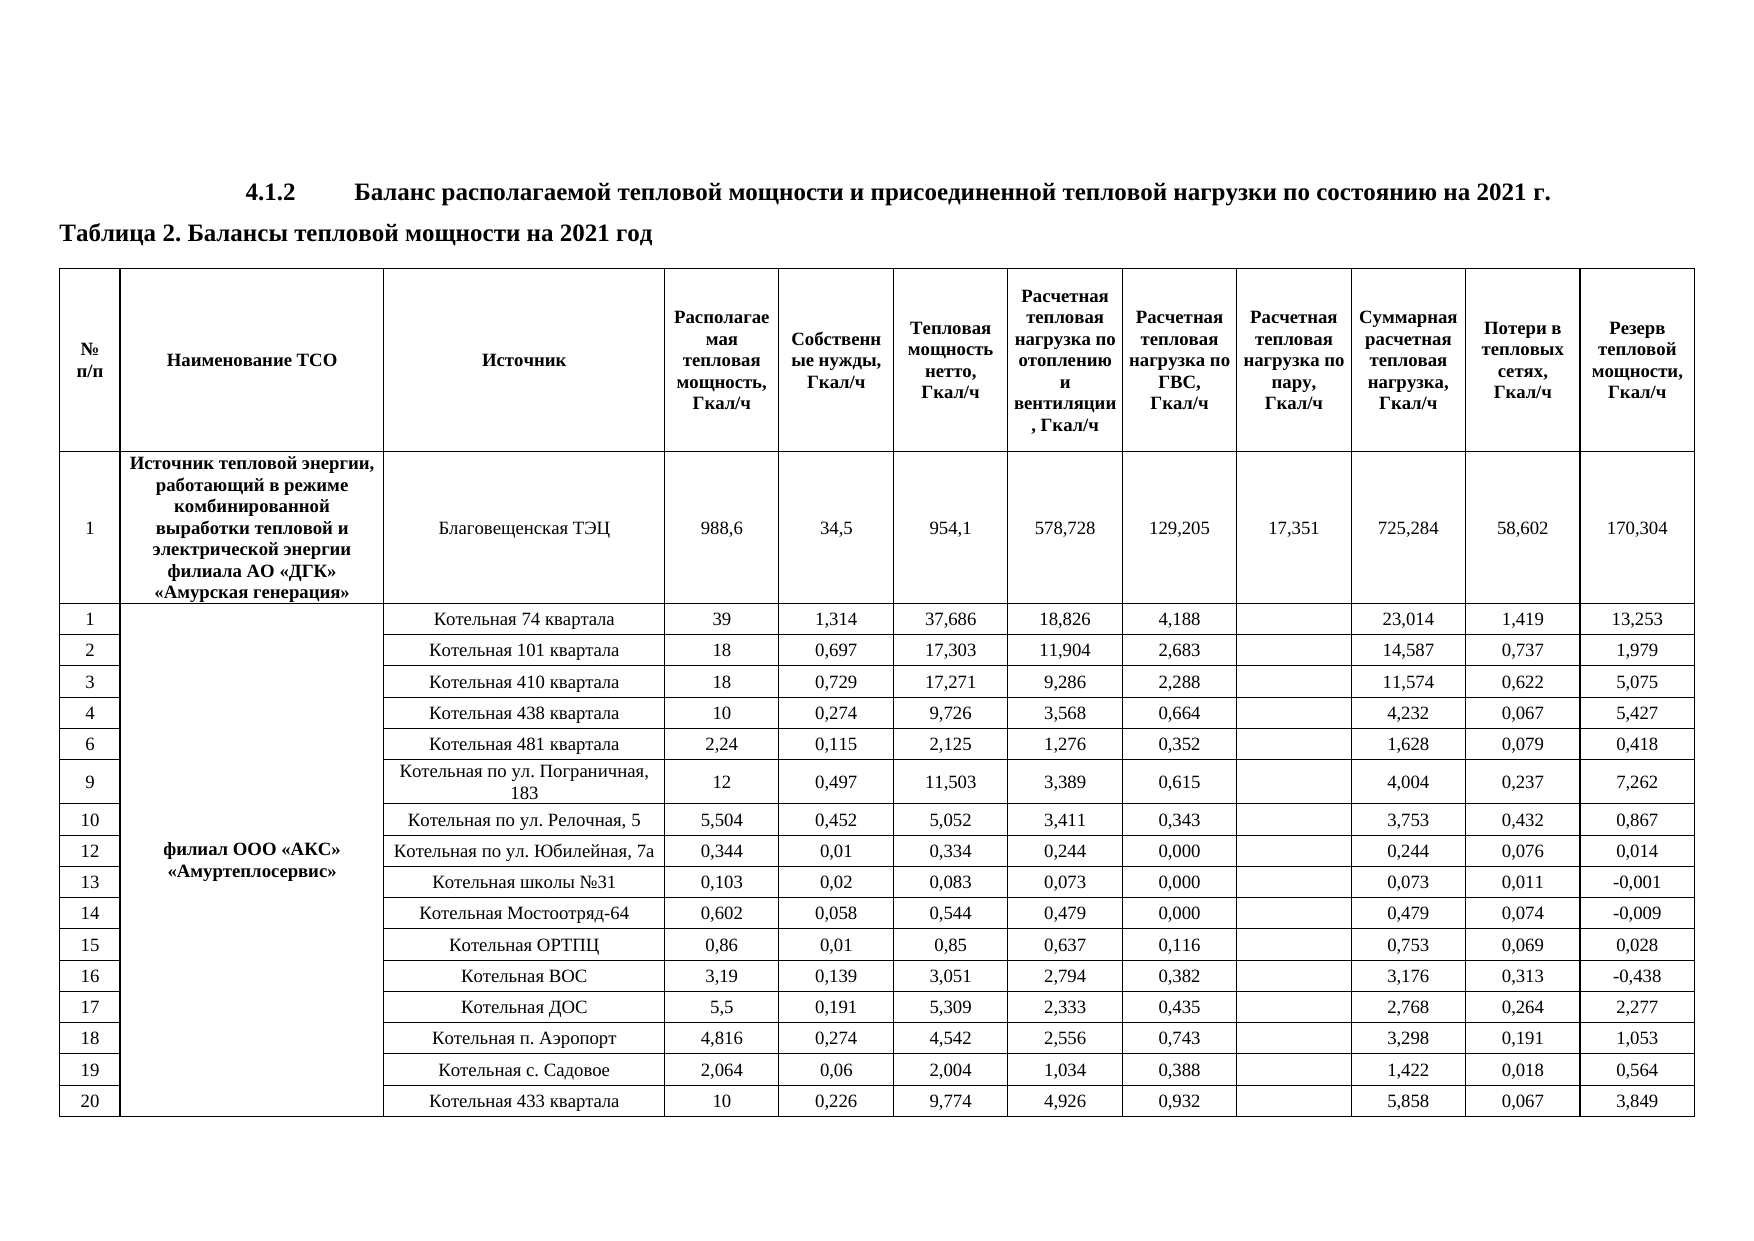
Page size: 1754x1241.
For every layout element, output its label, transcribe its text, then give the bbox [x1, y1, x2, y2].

table_cell Котельная 433 квартала [384, 1086, 664, 1116]
table_header Тепловая мощность нетто, Гкал/ч [894, 269, 1007, 451]
subtitle Баланс располагаемой тепловой мощности и присоединенной тепловой нагрузки по состоянию на 2021 г. [172, 177, 1695, 206]
table_cell [1237, 929, 1351, 959]
table_cell Котельная 410 квартала [384, 666, 664, 697]
table_cell 17,303 [894, 635, 1007, 665]
table_cell Котельная 481 квартала [384, 729, 664, 759]
table_cell 18 [60, 1023, 119, 1053]
table_cell 0,452 [779, 804, 893, 834]
table_cell 2,794 [1008, 961, 1122, 991]
table_cell 0,014 [1581, 836, 1694, 866]
table_cell [1237, 898, 1351, 928]
table_cell 988,6 [665, 452, 778, 603]
table_cell 58,602 [1466, 452, 1579, 603]
table_header Расчетная тепловая нагрузка по пару, Гкал/ч [1237, 269, 1351, 451]
table_cell 0,615 [1123, 760, 1236, 803]
table_cell 0,274 [779, 698, 893, 728]
table_cell 16 [60, 961, 119, 991]
table_cell Котельная Мостоотряд-64 [384, 898, 664, 928]
table_cell 12 [60, 836, 119, 866]
table_cell Котельная ОРТПЦ [384, 929, 664, 959]
table_cell 10 [60, 804, 119, 834]
table_cell Котельная 74 квартала [384, 604, 664, 634]
table_cell 0,067 [1466, 1086, 1579, 1116]
table_cell [1237, 698, 1351, 728]
table_header Наименование ТСО [121, 269, 383, 451]
table_cell 0,076 [1466, 836, 1579, 866]
table_cell 0,86 [665, 929, 778, 959]
table_cell 0,602 [665, 898, 778, 928]
table_cell [1237, 804, 1351, 834]
table_header Располагаемая тепловая мощность, Гкал/ч [665, 269, 778, 451]
table_cell 34,5 [779, 452, 893, 603]
table_cell 0,000 [1123, 867, 1236, 897]
table_cell 0,116 [1123, 929, 1236, 959]
table_cell [1237, 729, 1351, 759]
table_cell 10 [665, 1086, 778, 1116]
table_cell 2,556 [1008, 1023, 1122, 1053]
table_cell 0,334 [894, 836, 1007, 866]
table_cell Котельная по ул. Юбилейная, 7а [384, 836, 664, 866]
table_cell 1,314 [779, 604, 893, 634]
table_cell 17 [60, 992, 119, 1022]
table_cell 1,053 [1581, 1023, 1694, 1053]
table_cell 0,274 [779, 1023, 893, 1053]
table_cell 0,115 [779, 729, 893, 759]
table_cell [1237, 604, 1351, 634]
table_cell Источник тепловой энергии, работающий в режиме комбинированной выработки тепловой и электрической энергии филиала АО «ДГК» «Амурская генерация» [121, 452, 383, 603]
table_cell 0,382 [1123, 961, 1236, 991]
table_cell 3,298 [1352, 1023, 1465, 1053]
table_cell 0,067 [1466, 698, 1579, 728]
table_cell 3 [60, 666, 119, 697]
table_cell 2,064 [665, 1054, 778, 1084]
table_cell [1237, 666, 1351, 697]
table_cell 1,419 [1466, 604, 1579, 634]
table_cell [1237, 961, 1351, 991]
table_cell 5,075 [1581, 666, 1694, 697]
table_cell 4,232 [1352, 698, 1465, 728]
table_cell -0,009 [1581, 898, 1694, 928]
table_cell [1237, 992, 1351, 1022]
table_cell 170,304 [1581, 452, 1694, 603]
table_cell 5,052 [894, 804, 1007, 834]
table_cell 11,574 [1352, 666, 1465, 697]
table_cell 0,932 [1123, 1086, 1236, 1116]
table_cell Котельная с. Садовое [384, 1054, 664, 1084]
table_cell 2,768 [1352, 992, 1465, 1022]
table_cell 12 [665, 760, 778, 803]
table_cell 13,253 [1581, 604, 1694, 634]
table_cell 2,24 [665, 729, 778, 759]
table_cell 1,628 [1352, 729, 1465, 759]
table_cell 4,816 [665, 1023, 778, 1053]
table_cell 0,743 [1123, 1023, 1236, 1053]
table_cell [1237, 867, 1351, 897]
table_cell 5,858 [1352, 1086, 1465, 1116]
table_cell 0,435 [1123, 992, 1236, 1022]
table_cell 0,139 [779, 961, 893, 991]
table_cell 1,979 [1581, 635, 1694, 665]
table_cell 0,02 [779, 867, 893, 897]
table_cell 0,479 [1352, 898, 1465, 928]
table_cell 4 [60, 698, 119, 728]
table_cell 18 [665, 635, 778, 665]
table_cell 0,753 [1352, 929, 1465, 959]
table_cell 0,418 [1581, 729, 1694, 759]
table_cell 17,271 [894, 666, 1007, 697]
table_cell -0,001 [1581, 867, 1694, 897]
table_cell 0,343 [1123, 804, 1236, 834]
table_cell 5,309 [894, 992, 1007, 1022]
table_cell 1,034 [1008, 1054, 1122, 1084]
table_cell 725,284 [1352, 452, 1465, 603]
table_cell 0,664 [1123, 698, 1236, 728]
table_cell Котельная по ул. Пограничная, 183 [384, 760, 664, 803]
table_cell 0,018 [1466, 1054, 1579, 1084]
table_cell 39 [665, 604, 778, 634]
table_cell 13 [60, 867, 119, 897]
table_cell 4,004 [1352, 760, 1465, 803]
table_cell 19 [60, 1054, 119, 1084]
table_header Суммарная расчетная тепловая нагрузка, Гкал/ч [1352, 269, 1465, 451]
table_cell [1237, 760, 1351, 803]
table_cell 4,188 [1123, 604, 1236, 634]
table_header Расчетная тепловая нагрузка по ГВС, Гкал/ч [1123, 269, 1236, 451]
table_cell 0,352 [1123, 729, 1236, 759]
table_cell 1,422 [1352, 1054, 1465, 1084]
table_cell 14 [60, 898, 119, 928]
table_cell 3,849 [1581, 1086, 1694, 1116]
table_cell 0,697 [779, 635, 893, 665]
table_cell 11,503 [894, 760, 1007, 803]
table_cell 0,237 [1466, 760, 1579, 803]
table_cell 5,504 [665, 804, 778, 834]
table_cell Котельная 438 квартала [384, 698, 664, 728]
table_cell 0,264 [1466, 992, 1579, 1022]
table_cell 37,686 [894, 604, 1007, 634]
table_cell 2,004 [894, 1054, 1007, 1084]
table_cell Котельная ДОС [384, 992, 664, 1022]
table_header № п/п [60, 269, 119, 451]
table_header Источник [384, 269, 664, 451]
table_cell 0,000 [1123, 836, 1236, 866]
table_cell 2 [60, 635, 119, 665]
table_cell 0,083 [894, 867, 1007, 897]
table_cell Котельная 101 квартала [384, 635, 664, 665]
table_cell 0,313 [1466, 961, 1579, 991]
table_cell 0,01 [779, 929, 893, 959]
table_cell 0,622 [1466, 666, 1579, 697]
table_cell 15 [60, 929, 119, 959]
table_cell 3,176 [1352, 961, 1465, 991]
table_header Потери в тепловых сетях, Гкал/ч [1466, 269, 1579, 451]
table_cell 0,479 [1008, 898, 1122, 928]
table_cell [1237, 635, 1351, 665]
table_cell 0,011 [1466, 867, 1579, 897]
table_cell 0,244 [1008, 836, 1122, 866]
table_cell 0,729 [779, 666, 893, 697]
table_cell 9,726 [894, 698, 1007, 728]
table_cell 1 [60, 604, 119, 634]
table_cell 1,276 [1008, 729, 1122, 759]
table_cell [1237, 1054, 1351, 1084]
table_cell 0,388 [1123, 1054, 1236, 1084]
table_cell 0,028 [1581, 929, 1694, 959]
table_cell 6 [60, 729, 119, 759]
table_cell Благовещенская ТЭЦ [384, 452, 664, 603]
table_cell 4,542 [894, 1023, 1007, 1053]
table_cell [1237, 1023, 1351, 1053]
table_cell 0,867 [1581, 804, 1694, 834]
table_cell 9 [60, 760, 119, 803]
table_cell 3,568 [1008, 698, 1122, 728]
table_cell 7,262 [1581, 760, 1694, 803]
table_cell 0,074 [1466, 898, 1579, 928]
table_cell 0,344 [665, 836, 778, 866]
table_cell Котельная школы №31 [384, 867, 664, 897]
table_cell 0,058 [779, 898, 893, 928]
table_cell 0,737 [1466, 635, 1579, 665]
table_cell 3,389 [1008, 760, 1122, 803]
table_cell 0,103 [665, 867, 778, 897]
table_cell 0,06 [779, 1054, 893, 1084]
table_cell 11,904 [1008, 635, 1122, 665]
table_header Расчетная тепловая нагрузка по отоплению и вентиляции, Гкал/ч [1008, 269, 1122, 451]
table_cell 5,5 [665, 992, 778, 1022]
table_cell 0,073 [1008, 867, 1122, 897]
table_cell 3,411 [1008, 804, 1122, 834]
table_cell 10 [665, 698, 778, 728]
table_cell 578,728 [1008, 452, 1122, 603]
table_cell 9,286 [1008, 666, 1122, 697]
table_cell 954,1 [894, 452, 1007, 603]
table_cell 0,226 [779, 1086, 893, 1116]
table_cell [1237, 1086, 1351, 1116]
table_cell 129,205 [1123, 452, 1236, 603]
table_cell 2,277 [1581, 992, 1694, 1022]
table_cell 0,544 [894, 898, 1007, 928]
table_cell 2,288 [1123, 666, 1236, 697]
table_cell 0,244 [1352, 836, 1465, 866]
table_cell 3,753 [1352, 804, 1465, 834]
table_cell 0,191 [779, 992, 893, 1022]
table_cell 0,079 [1466, 729, 1579, 759]
table_cell 2,125 [894, 729, 1007, 759]
table_cell Котельная по ул. Релочная, 5 [384, 804, 664, 834]
table_cell 23,014 [1352, 604, 1465, 634]
table_cell 2,683 [1123, 635, 1236, 665]
table_cell 0,432 [1466, 804, 1579, 834]
table_cell 18 [665, 666, 778, 697]
table_cell 14,587 [1352, 635, 1465, 665]
table_cell 4,926 [1008, 1086, 1122, 1116]
table_cell Котельная ВОС [384, 961, 664, 991]
table_cell 9,774 [894, 1086, 1007, 1116]
table_cell [1237, 836, 1351, 866]
table_cell 0,191 [1466, 1023, 1579, 1053]
table_cell 2,333 [1008, 992, 1122, 1022]
table_cell 0,497 [779, 760, 893, 803]
table_cell -0,438 [1581, 961, 1694, 991]
table_cell 0,073 [1352, 867, 1465, 897]
table_cell 0,000 [1123, 898, 1236, 928]
table_cell 0,637 [1008, 929, 1122, 959]
table_cell 18,826 [1008, 604, 1122, 634]
table_header Резерв тепловой мощности, Гкал/ч [1581, 269, 1694, 451]
table_cell 3,051 [894, 961, 1007, 991]
table_cell 0,564 [1581, 1054, 1694, 1084]
table_cell 1 [60, 452, 119, 603]
table_cell 20 [60, 1086, 119, 1116]
table_cell 0,069 [1466, 929, 1579, 959]
table_cell 0,01 [779, 836, 893, 866]
table_cell 17,351 [1237, 452, 1351, 603]
table_cell 0,85 [894, 929, 1007, 959]
table_cell 5,427 [1581, 698, 1694, 728]
table_cell Котельная п. Аэропорт [384, 1023, 664, 1053]
table_cell филиал ООО «АКС» «Амуртеплосервис» [121, 604, 383, 1116]
table_header Собственные нужды, Гкал/ч [779, 269, 893, 451]
table_cell 3,19 [665, 961, 778, 991]
text Таблица 2. Балансы тепловой мощности на 2021 год [59, 218, 1695, 247]
